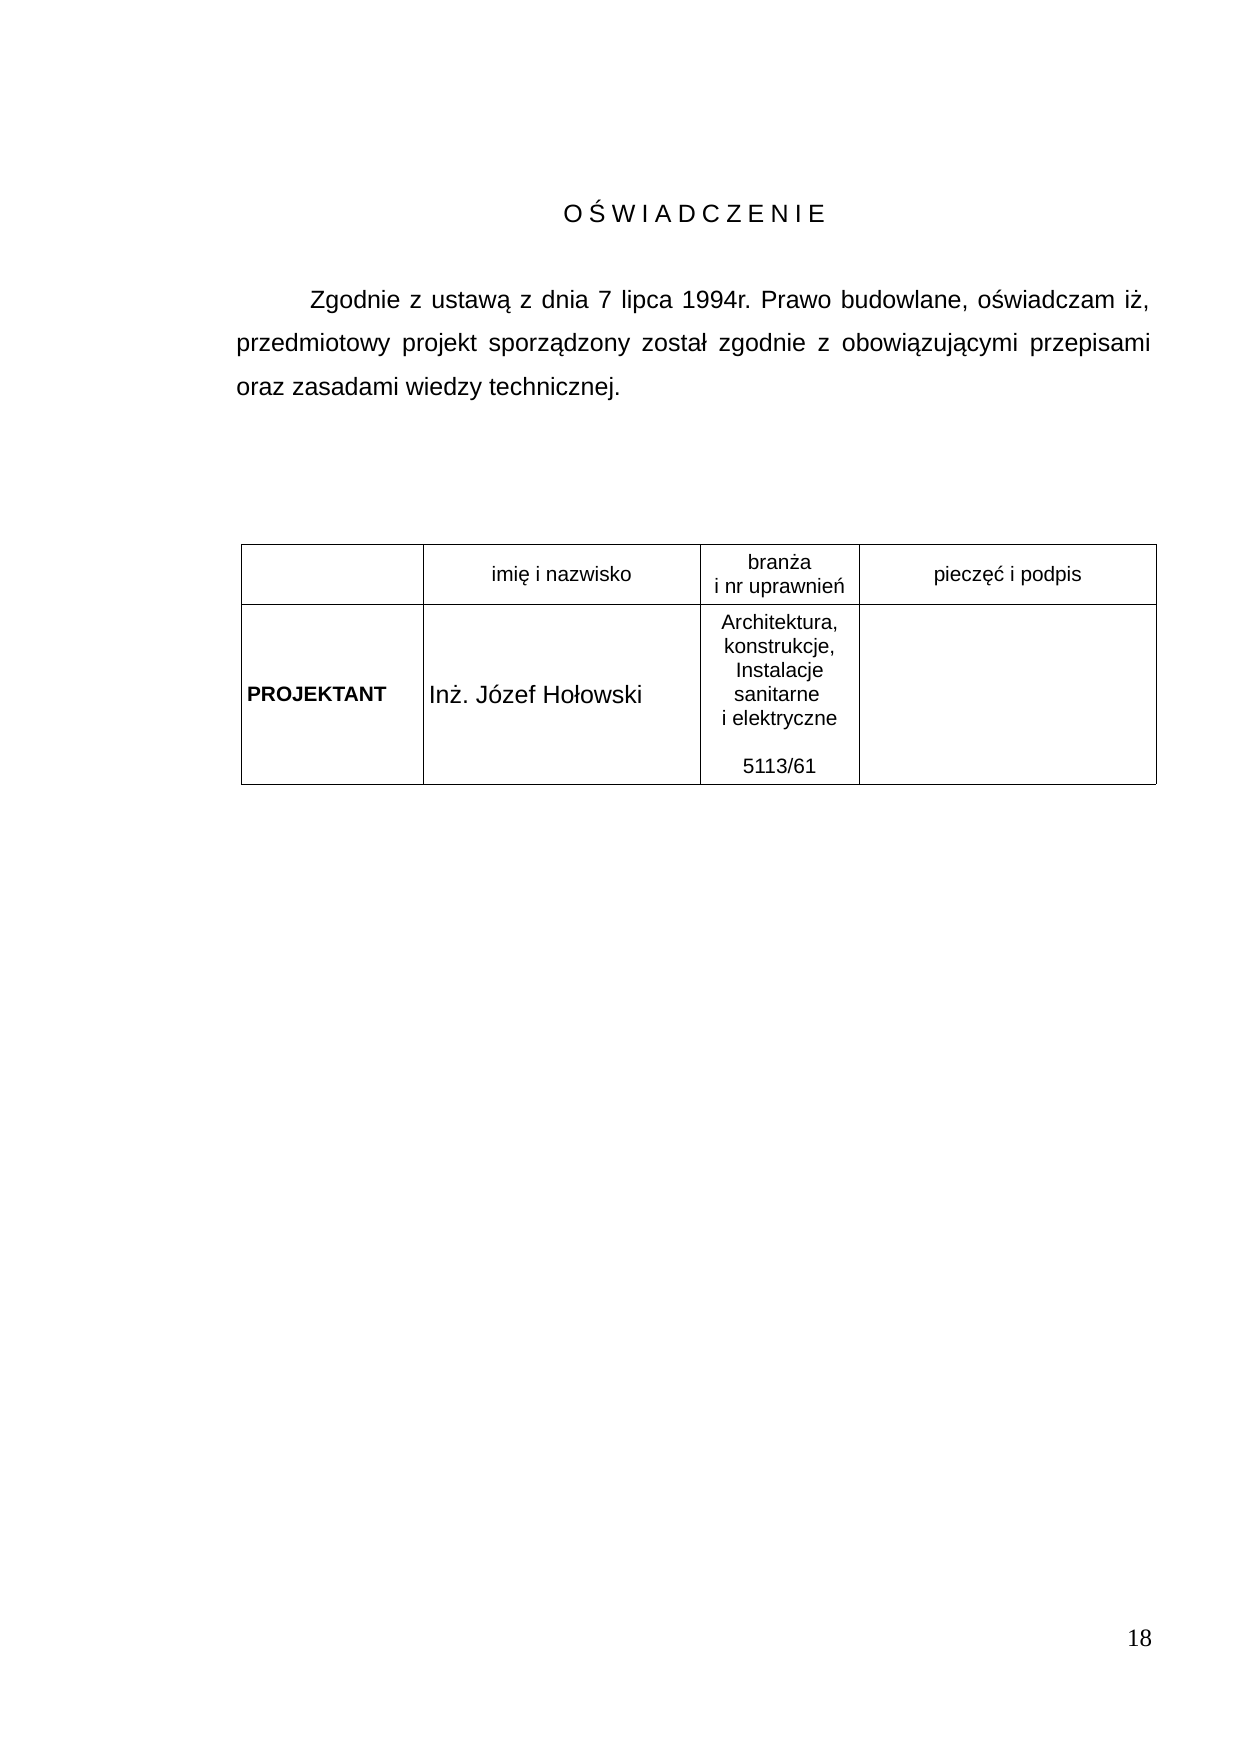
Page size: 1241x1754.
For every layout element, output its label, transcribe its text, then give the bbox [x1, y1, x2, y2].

table_header branża i nr uprawnień [701, 545, 859, 604]
table_header [242, 545, 423, 604]
table_header imię i nazwisko [424, 545, 700, 604]
table_cell [860, 605, 1156, 783]
table_cell Architektura, konstrukcje, Instalacje sanitarne i elektryczne 5113/61 [701, 605, 859, 783]
text Zgodnie z ustawą z dnia 7 lipca 1994r. Prawo budowlane, oświadczam iż, przedmiotowy projekt sporządzony został zgodnie z obowiązującymi przepisami oraz zasadami wiedzy technicznej. [236, 285, 1152, 400]
table_header pieczęć i podpis [860, 545, 1156, 604]
text OŚWIADCZENIE [236, 199, 1152, 228]
table_cell PROJEKTANT [242, 605, 423, 783]
table_cell Inż. Józef Hołowski [424, 605, 700, 783]
